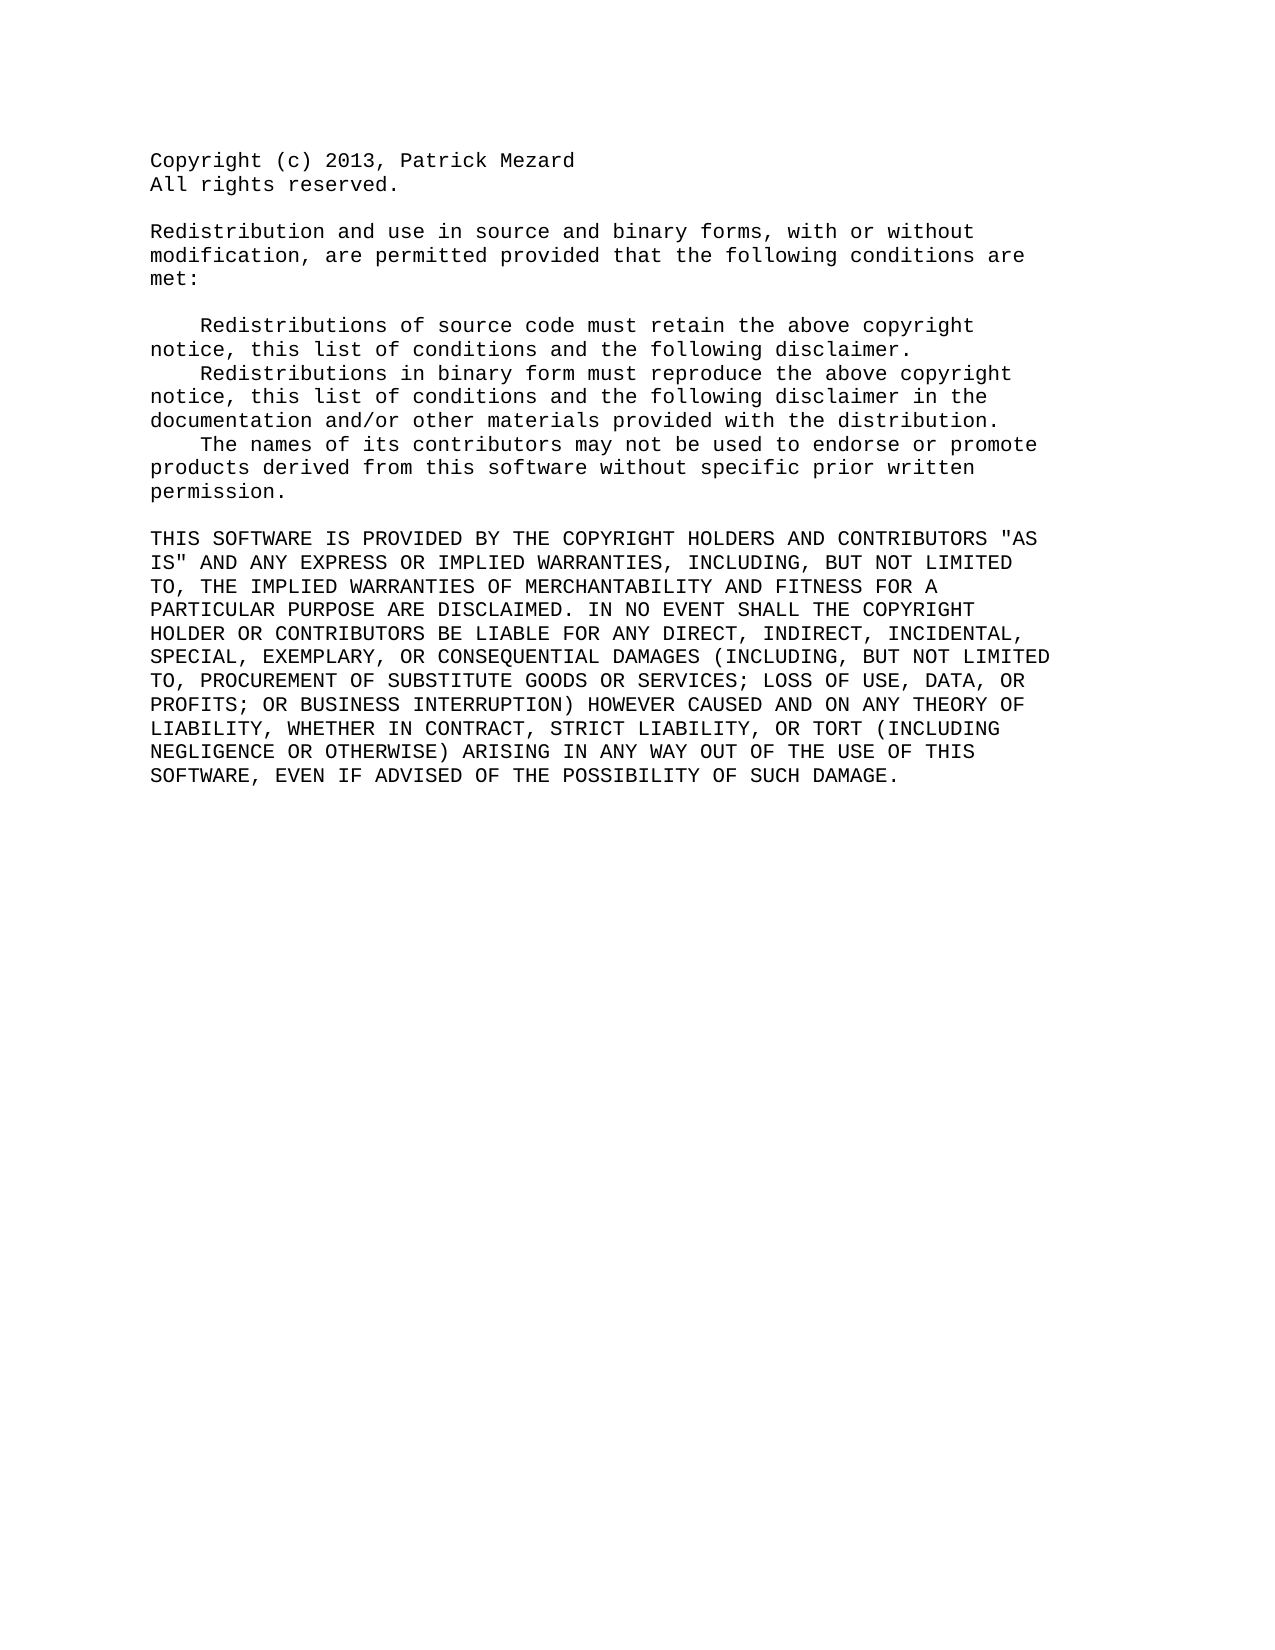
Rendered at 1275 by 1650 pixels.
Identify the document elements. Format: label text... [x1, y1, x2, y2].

text LIABILITY, WHETHER IN CONTRACT, STRICT LIABILITY, OR TORT (INCLUDING [150, 717, 1125, 741]
text Redistribution and use in source and binary forms, with or without [150, 221, 1125, 244]
text Redistributions in binary form must reproduce the above copyright [150, 363, 1125, 386]
text All rights reserved. [150, 174, 1125, 197]
text The names of its contributors may not be used to endorse or promote [150, 434, 1125, 457]
text IS" AND ANY EXPRESS OR IMPLIED WARRANTIES, INCLUDING, BUT NOT LIMITED [150, 552, 1125, 576]
text products derived from this software without specific prior written [150, 457, 1125, 481]
text notice, this list of conditions and the following disclaimer in the [150, 386, 1125, 410]
text Redistributions of source code must retain the above copyright [150, 316, 1125, 339]
text TO, PROCUREMENT OF SUBSTITUTE GOODS OR SERVICES; LOSS OF USE, DATA, OR [150, 670, 1125, 694]
text notice, this list of conditions and the following disclaimer. [150, 339, 1125, 363]
text permission. [150, 481, 1125, 505]
text THIS SOFTWARE IS PROVIDED BY THE COPYRIGHT HOLDERS AND CONTRIBUTORS "AS [150, 528, 1125, 552]
text PARTICULAR PURPOSE ARE DISCLAIMED. IN NO EVENT SHALL THE COPYRIGHT [150, 599, 1125, 623]
text met: [150, 268, 1125, 292]
text TO, THE IMPLIED WARRANTIES OF MERCHANTABILITY AND FITNESS FOR A [150, 576, 1125, 599]
text NEGLIGENCE OR OTHERWISE) ARISING IN ANY WAY OUT OF THE USE OF THIS [150, 741, 1125, 765]
text HOLDER OR CONTRIBUTORS BE LIABLE FOR ANY DIRECT, INDIRECT, INCIDENTAL, [150, 623, 1125, 647]
text Copyright (c) 2013, Patrick Mezard [150, 150, 1125, 174]
text modification, are permitted provided that the following conditions are [150, 244, 1125, 268]
text SPECIAL, EXEMPLARY, OR CONSEQUENTIAL DAMAGES (INCLUDING, BUT NOT LIMITED [150, 647, 1125, 670]
text PROFITS; OR BUSINESS INTERRUPTION) HOWEVER CAUSED AND ON ANY THEORY OF [150, 694, 1125, 717]
text documentation and/or other materials provided with the distribution. [150, 410, 1125, 434]
text SOFTWARE, EVEN IF ADVISED OF THE POSSIBILITY OF SUCH DAMAGE. [150, 765, 1125, 788]
